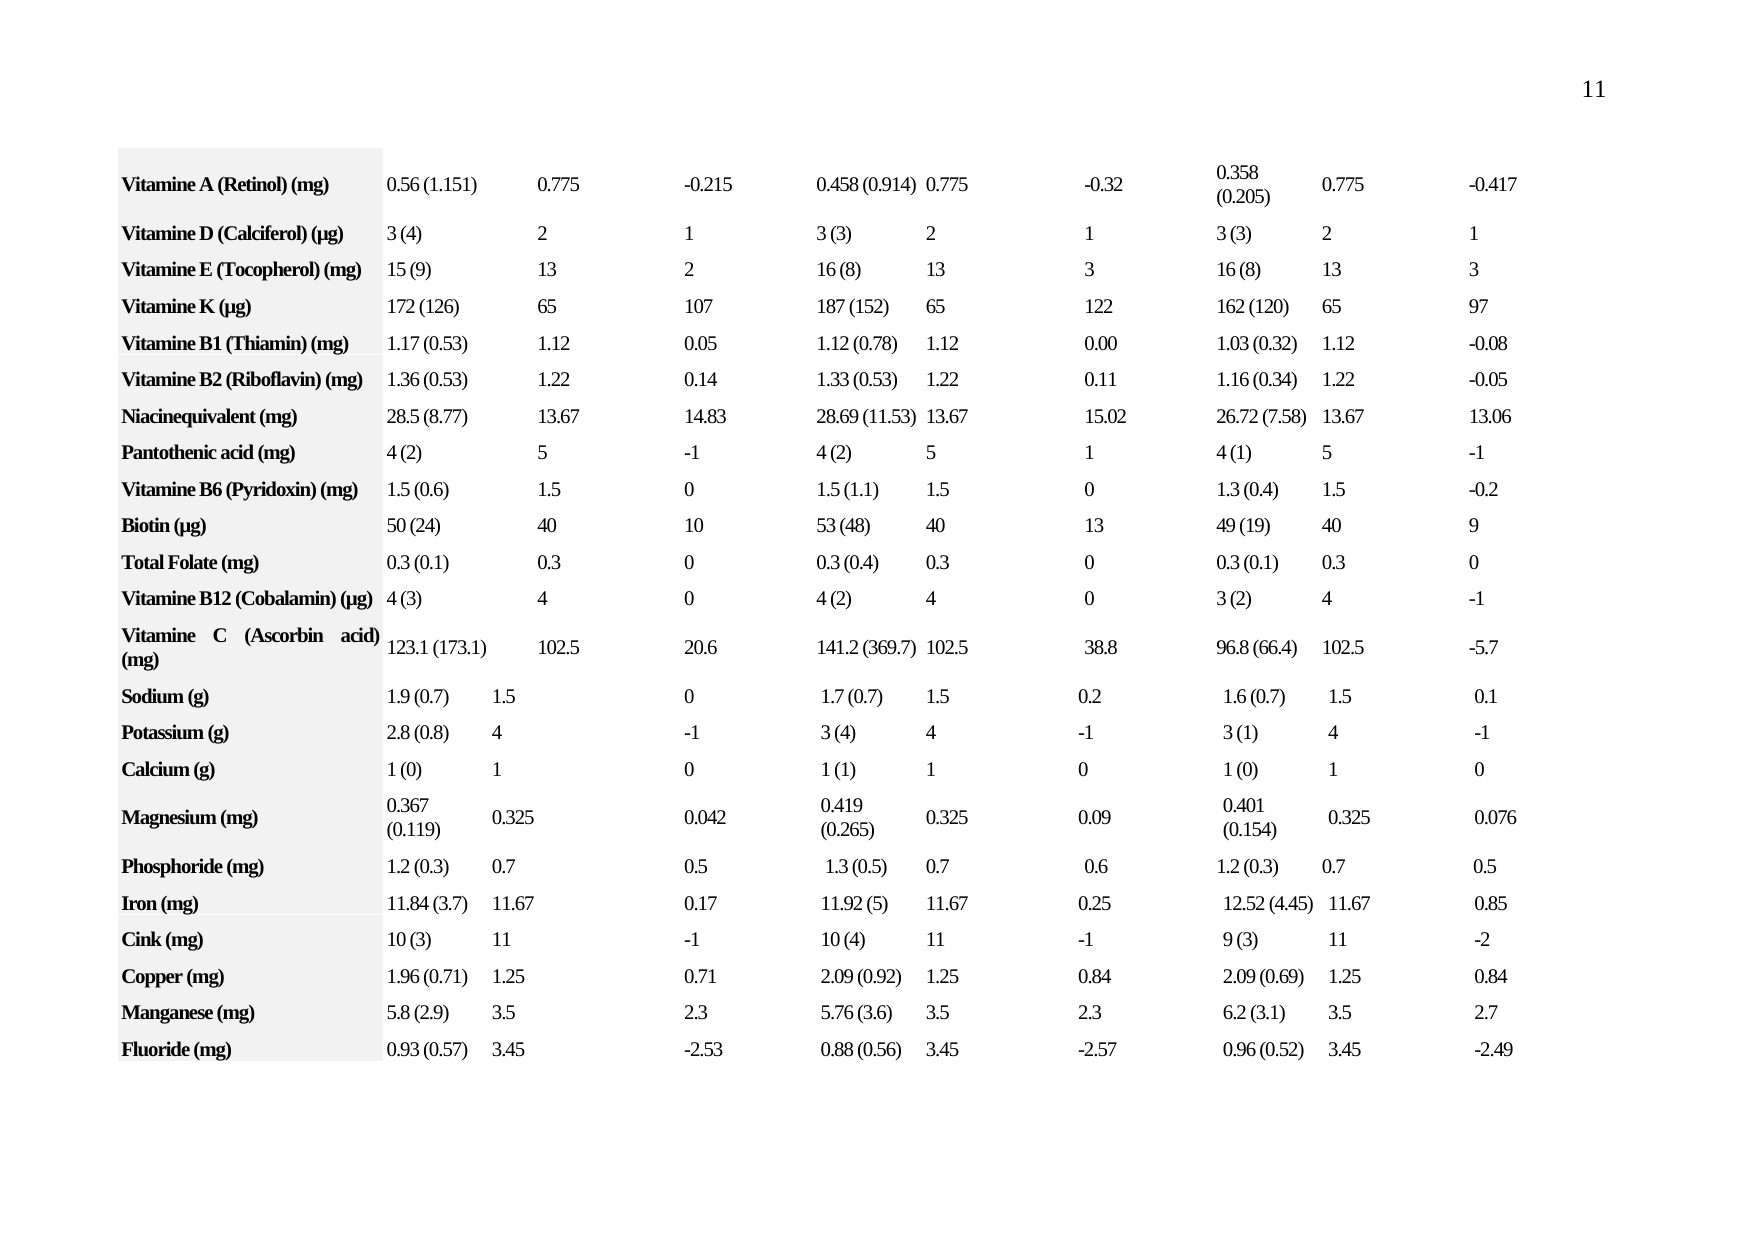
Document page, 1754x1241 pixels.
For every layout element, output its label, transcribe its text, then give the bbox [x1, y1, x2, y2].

table_cell 13 [923, 245, 1081, 281]
table_cell 0.25 [1075, 878, 1220, 914]
table_cell 102.5 [534, 610, 681, 671]
table_cell 0.7 [923, 841, 1081, 878]
table_cell 0 [681, 671, 817, 708]
table_cell 1 (1) [818, 744, 923, 781]
table_cell 1.5 [534, 464, 681, 501]
table_cell 13 [534, 245, 681, 281]
table_cell 0.84 [1471, 951, 1606, 988]
table_cell 0.775 [534, 148, 681, 208]
table_cell 65 [923, 281, 1081, 318]
table_cell 4 (2) [384, 428, 534, 464]
table_cell 97 [1466, 281, 1606, 318]
table_cell 0.042 [681, 781, 817, 841]
table_cell 0.85 [1471, 878, 1606, 914]
table_cell -1 [681, 915, 817, 951]
table_cell 4 [534, 574, 681, 610]
table_cell -2.57 [1075, 1024, 1220, 1061]
table_cell 0 [1081, 464, 1213, 501]
table_cell 5 [534, 428, 681, 464]
table_cell -5.7 [1466, 610, 1606, 671]
table_cell 6.2 (3.1) [1220, 988, 1325, 1024]
table_cell 1.22 [1319, 355, 1466, 391]
table_cell 0.14 [681, 355, 813, 391]
table_cell 0 [1075, 744, 1220, 781]
table_cell Sodium (g) [118, 671, 383, 708]
table_cell 5.76 (3.6) [818, 988, 923, 1024]
table_cell 40 [1319, 501, 1466, 537]
table_cell Biotin (µg) [118, 501, 383, 537]
table_cell 3.45 [1325, 1024, 1471, 1061]
table_cell 0.775 [1319, 148, 1466, 208]
table_cell 26.72 (7.58) [1213, 391, 1319, 428]
table_cell 1.5 (1.1) [813, 464, 923, 501]
table_cell 2.3 [681, 988, 817, 1024]
table_cell 2 [923, 208, 1081, 245]
table_cell 0.3 (0.4) [813, 537, 923, 574]
table_cell 3.5 [1325, 988, 1471, 1024]
table_cell 0.7 [1319, 841, 1466, 878]
table_cell 5.8 (2.9) [384, 988, 489, 1024]
table_cell 11.92 (5) [818, 878, 923, 914]
table_cell Fluoride (mg) [118, 1024, 383, 1061]
table_cell 1.2 (0.3) [384, 841, 489, 878]
table_cell 2 [1319, 208, 1466, 245]
table_cell 0.5 [681, 841, 813, 878]
table_cell 2 [681, 245, 813, 281]
table_cell 2.09 (0.92) [818, 951, 923, 988]
table_cell 9 (3) [1220, 915, 1325, 951]
table_cell 2.09 (0.69) [1220, 951, 1325, 988]
table_cell 3.45 [489, 1024, 681, 1061]
table_cell 107 [681, 281, 813, 318]
table_cell 3 (1) [1220, 708, 1325, 744]
table_cell 4 [923, 708, 1075, 744]
table_cell 1 [1081, 428, 1213, 464]
table_cell 1.5 [923, 671, 1075, 708]
table_cell 1.5 [1325, 671, 1471, 708]
table_cell 2 [534, 208, 681, 245]
table_cell 0 [1081, 574, 1213, 610]
table_cell 0 [1466, 537, 1606, 574]
table_cell 1.25 [489, 951, 681, 988]
table_cell 0.7 [489, 841, 681, 878]
table_cell 0.1 [1471, 671, 1606, 708]
table_cell 65 [534, 281, 681, 318]
table_cell 0.419 (0.265) [818, 781, 923, 841]
table_cell 16 (8) [813, 245, 923, 281]
table_cell Vitamine B12 (Cobalamin) (µg) [118, 574, 383, 610]
table_cell 1 [1466, 208, 1606, 245]
table_cell 1.17 (0.53) [384, 318, 534, 354]
table_cell 65 [1319, 281, 1466, 318]
table_cell 3 (4) [384, 208, 534, 245]
table_cell Iron (mg) [118, 878, 383, 914]
table_cell 0.358 (0.205) [1213, 148, 1319, 208]
table_cell 0.325 [923, 781, 1075, 841]
table_cell Manganese (mg) [118, 988, 383, 1024]
table_cell 2.8 (0.8) [384, 708, 489, 744]
table_cell 0.367 (0.119) [384, 781, 489, 841]
table_cell Vitamine B6 (Pyridoxin) (mg) [118, 464, 383, 501]
table_cell 1.3 (0.5) [813, 841, 923, 878]
table_cell 0 [1471, 744, 1606, 781]
table_cell 10 [681, 501, 813, 537]
table_cell -0.05 [1466, 355, 1606, 391]
table_cell Phosphoride (mg) [118, 841, 383, 878]
table_cell 1.22 [923, 355, 1081, 391]
table_cell 141.2 (369.7) [813, 610, 923, 671]
table_cell 1.12 (0.78) [813, 318, 923, 354]
table_cell 3 [1081, 245, 1213, 281]
table_cell 0.401 (0.154) [1220, 781, 1325, 841]
table_cell 0 [681, 537, 813, 574]
table_cell 4 (1) [1213, 428, 1319, 464]
table_cell -0.32 [1081, 148, 1213, 208]
table_cell 1.25 [1325, 951, 1471, 988]
table_cell Vitamine B2 (Riboflavin) (mg) [118, 355, 383, 391]
table_cell 1.36 (0.53) [384, 355, 534, 391]
table_cell 2.3 [1075, 988, 1220, 1024]
table_cell 4 [1319, 574, 1466, 610]
table_cell 123.1 (173.1) [384, 610, 534, 671]
table_cell 2.7 [1471, 988, 1606, 1024]
table_cell 53 (48) [813, 501, 923, 537]
table_cell 0.11 [1081, 355, 1213, 391]
table_cell Vitamine D (Calciferol) (µg) [118, 208, 383, 245]
table_cell 0 [1081, 537, 1213, 574]
table_cell 5 [1319, 428, 1466, 464]
table_cell 49 (19) [1213, 501, 1319, 537]
table_cell 10 (4) [818, 915, 923, 951]
table_cell 3 (4) [818, 708, 923, 744]
table_cell 13.67 [1319, 391, 1466, 428]
table_cell 50 (24) [384, 501, 534, 537]
table_cell 1 [923, 744, 1075, 781]
table_cell Cink (mg) [118, 915, 383, 951]
table_cell -1 [1075, 915, 1220, 951]
table_cell -1 [681, 708, 817, 744]
table_cell -0.08 [1466, 318, 1606, 354]
table_cell 16 (8) [1213, 245, 1319, 281]
table_cell 172 (126) [384, 281, 534, 318]
table_cell 3 (2) [1213, 574, 1319, 610]
table_cell 13.06 [1466, 391, 1606, 428]
table_cell 1.12 [1319, 318, 1466, 354]
table_cell 1 [681, 208, 813, 245]
table_cell 4 [489, 708, 681, 744]
table_cell 1.22 [534, 355, 681, 391]
table_cell 0.458 (0.914) [813, 148, 923, 208]
table_cell 11.84 (3.7) [384, 878, 489, 914]
table_cell -1 [681, 428, 813, 464]
table_cell 0 [681, 574, 813, 610]
table_cell 40 [923, 501, 1081, 537]
table_cell 4 [1325, 708, 1471, 744]
table_cell 11.67 [489, 878, 681, 914]
table_cell 0.88 (0.56) [818, 1024, 923, 1061]
table_cell 0.325 [1325, 781, 1471, 841]
table_cell Niacinequivalent (mg) [118, 391, 383, 428]
table_cell Calcium (g) [118, 744, 383, 781]
table_cell 12.52 (4.45) [1220, 878, 1325, 914]
table_cell 0.6 [1081, 841, 1213, 878]
table_cell 1.03 (0.32) [1213, 318, 1319, 354]
table_cell 11 [923, 915, 1075, 951]
table_cell 38.8 [1081, 610, 1213, 671]
table_cell 14.83 [681, 391, 813, 428]
table_cell 1.16 (0.34) [1213, 355, 1319, 391]
table_cell -2.49 [1471, 1024, 1606, 1061]
table_cell 1 [489, 744, 681, 781]
table_cell 0.3 (0.1) [384, 537, 534, 574]
table_cell 187 (152) [813, 281, 923, 318]
table_cell 122 [1081, 281, 1213, 318]
table_cell -1 [1075, 708, 1220, 744]
table_cell 1.2 (0.3) [1213, 841, 1319, 878]
table_cell 4 (2) [813, 574, 923, 610]
table_cell 5 [923, 428, 1081, 464]
table_cell 11 [1325, 915, 1471, 951]
table_cell Vitamine E (Tocopherol) (mg) [118, 245, 383, 281]
table_cell 1 [1081, 208, 1213, 245]
table_cell 0 [681, 464, 813, 501]
table_cell -1 [1471, 708, 1606, 744]
table_cell 9 [1466, 501, 1606, 537]
table_cell 0.3 [923, 537, 1081, 574]
table_cell 28.5 (8.77) [384, 391, 534, 428]
table_cell 1 [1325, 744, 1471, 781]
table_cell 1.5 [1319, 464, 1466, 501]
table_cell 1 (0) [1220, 744, 1325, 781]
table_cell 4 (2) [813, 428, 923, 464]
table_cell 0.93 (0.57) [384, 1024, 489, 1061]
table_cell 10 (3) [384, 915, 489, 951]
table_cell 1.5 [489, 671, 681, 708]
table_cell 3 (3) [1213, 208, 1319, 245]
table_cell 3 [1466, 245, 1606, 281]
table_cell 0.09 [1075, 781, 1220, 841]
table_cell 0.05 [681, 318, 813, 354]
table_cell 13.67 [923, 391, 1081, 428]
table_cell Total Folate (mg) [118, 537, 383, 574]
table_cell 1 (0) [384, 744, 489, 781]
table_cell 4 [923, 574, 1081, 610]
table_cell 3 (3) [813, 208, 923, 245]
table_cell -0.215 [681, 148, 813, 208]
table_cell 15.02 [1081, 391, 1213, 428]
table_cell 3.45 [923, 1024, 1075, 1061]
table_cell Copper (mg) [118, 951, 383, 988]
table_cell 0.56 (1.151) [384, 148, 534, 208]
table_cell 0.076 [1471, 781, 1606, 841]
table_cell 0.3 [1319, 537, 1466, 574]
table_cell 1.96 (0.71) [384, 951, 489, 988]
table_cell 1.9 (0.7) [384, 671, 489, 708]
table_cell 0.96 (0.52) [1220, 1024, 1325, 1061]
table_cell 0.5 [1466, 841, 1606, 878]
table_cell 1.12 [923, 318, 1081, 354]
table_cell Vitamine A (Retinol) (mg) [118, 148, 383, 208]
table_cell -1 [1466, 574, 1606, 610]
table_cell 0 [681, 744, 817, 781]
table_cell 11.67 [1325, 878, 1471, 914]
table_cell 15 (9) [384, 245, 534, 281]
table_cell 4 (3) [384, 574, 534, 610]
table_cell 40 [534, 501, 681, 537]
table_cell 1.5 (0.6) [384, 464, 534, 501]
table_cell Pantothenic acid (mg) [118, 428, 383, 464]
table_cell 102.5 [923, 610, 1081, 671]
table_cell Vitamine B1 (Thiamin) (mg) [118, 318, 383, 354]
table_cell -0.417 [1466, 148, 1606, 208]
table_cell Potassium (g) [118, 708, 383, 744]
table_cell -0.2 [1466, 464, 1606, 501]
table_cell 102.5 [1319, 610, 1466, 671]
table_cell 0.2 [1075, 671, 1220, 708]
table_cell -1 [1466, 428, 1606, 464]
table_cell 11.67 [923, 878, 1075, 914]
table_cell Vitamine C (Ascorbin acid) (mg) [118, 610, 383, 671]
table_cell 28.69 (11.53) [813, 391, 923, 428]
table_cell 1.33 (0.53) [813, 355, 923, 391]
table_cell 20.6 [681, 610, 813, 671]
table_cell 0.00 [1081, 318, 1213, 354]
table_cell 13.67 [534, 391, 681, 428]
table_cell 11 [489, 915, 681, 951]
table_cell 0.84 [1075, 951, 1220, 988]
table_cell 0.3 [534, 537, 681, 574]
table_cell 3.5 [923, 988, 1075, 1024]
table_cell -2 [1471, 915, 1606, 951]
table_cell Magnesium (mg) [118, 781, 383, 841]
table_cell 0.17 [681, 878, 817, 914]
table_cell 1.3 (0.4) [1213, 464, 1319, 501]
table_cell 0.325 [489, 781, 681, 841]
table_cell 162 (120) [1213, 281, 1319, 318]
table_cell 0.3 (0.1) [1213, 537, 1319, 574]
table_cell 13 [1319, 245, 1466, 281]
table_cell 1.25 [923, 951, 1075, 988]
table_cell 0.775 [923, 148, 1081, 208]
table_cell 96.8 (66.4) [1213, 610, 1319, 671]
table_cell 1.7 (0.7) [818, 671, 923, 708]
table_cell Vitamine K (µg) [118, 281, 383, 318]
table_cell -2.53 [681, 1024, 817, 1061]
table_cell 1.5 [923, 464, 1081, 501]
table_cell 0.71 [681, 951, 817, 988]
table_cell 13 [1081, 501, 1213, 537]
table_cell 1.12 [534, 318, 681, 354]
table_cell 1.6 (0.7) [1220, 671, 1325, 708]
table_cell 3.5 [489, 988, 681, 1024]
